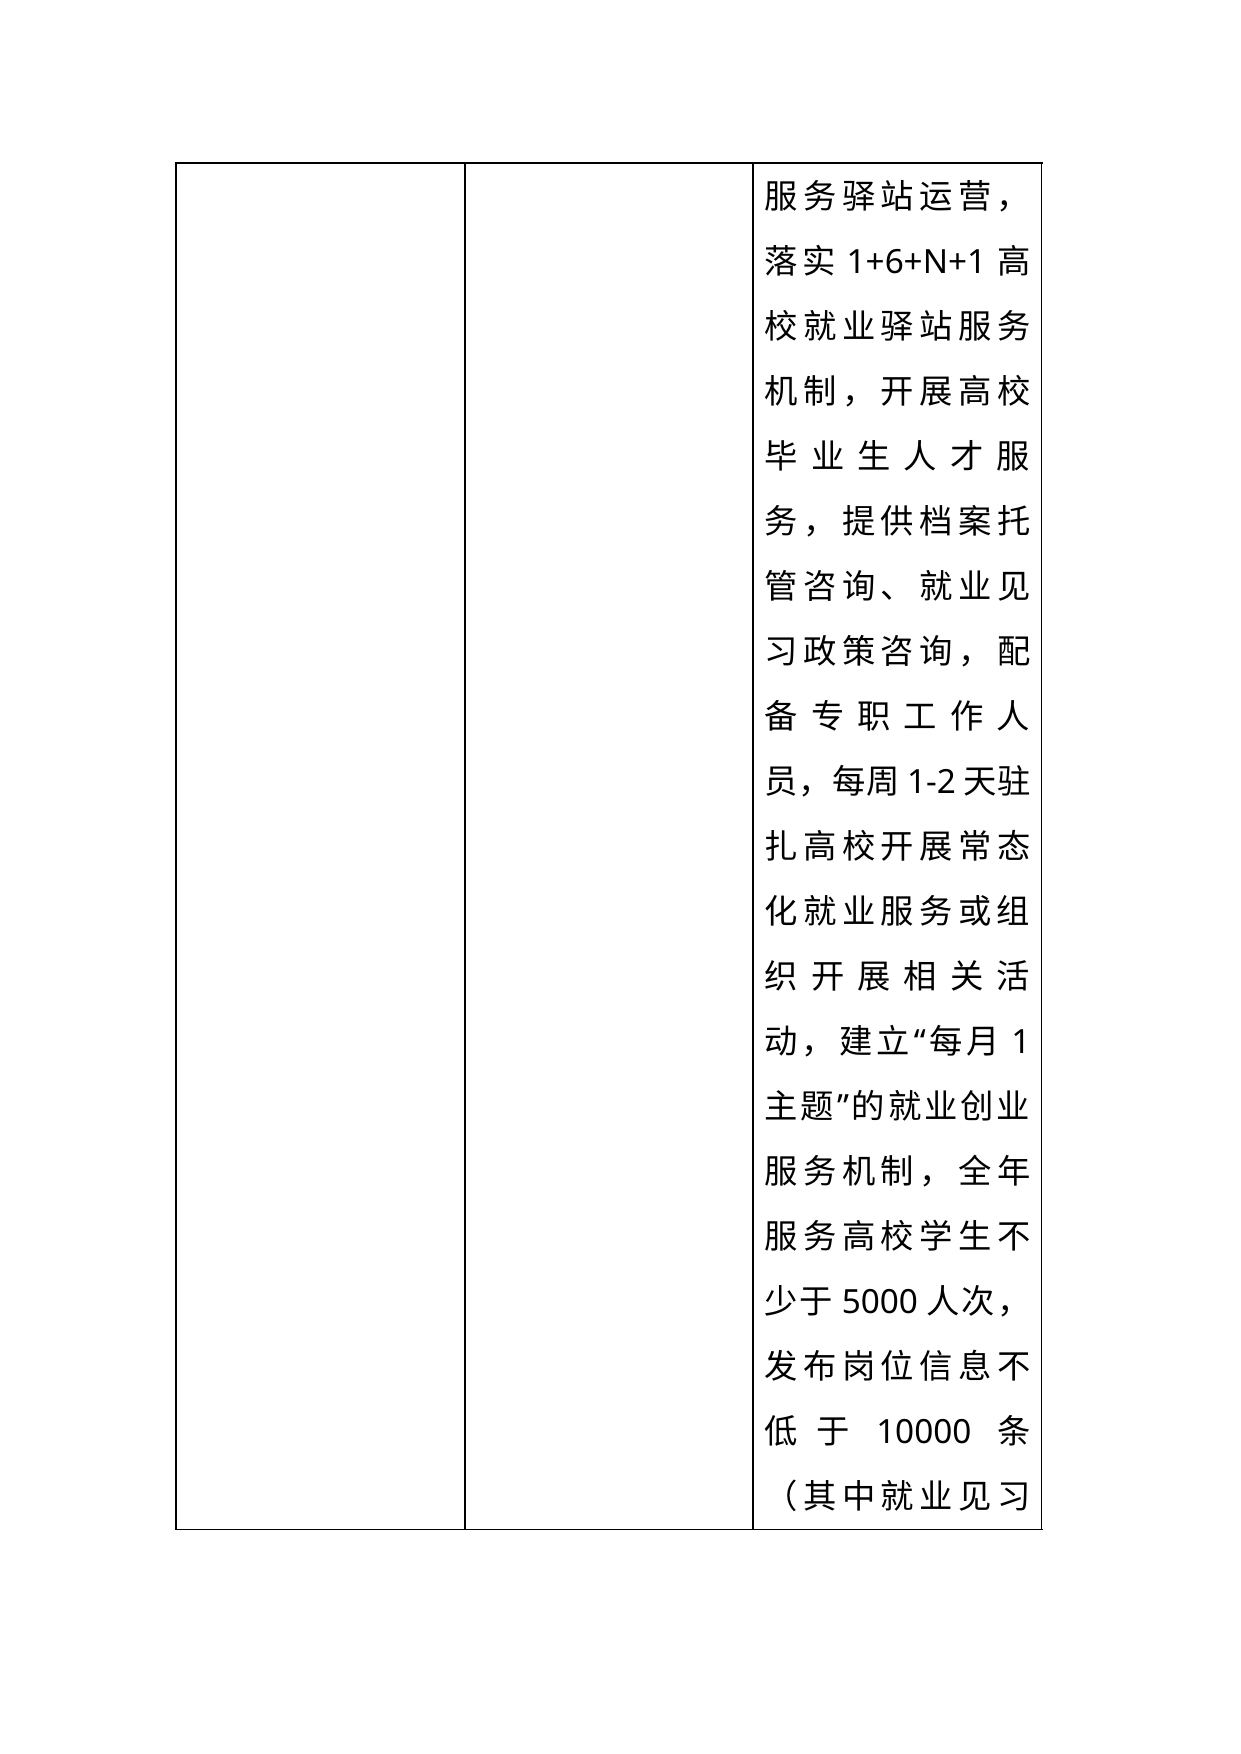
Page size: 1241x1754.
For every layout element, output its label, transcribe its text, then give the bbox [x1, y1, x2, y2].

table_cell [754, 164, 1041, 1528]
table_cell [466, 164, 752, 1528]
table_cell 1 [177, 164, 464, 1528]
